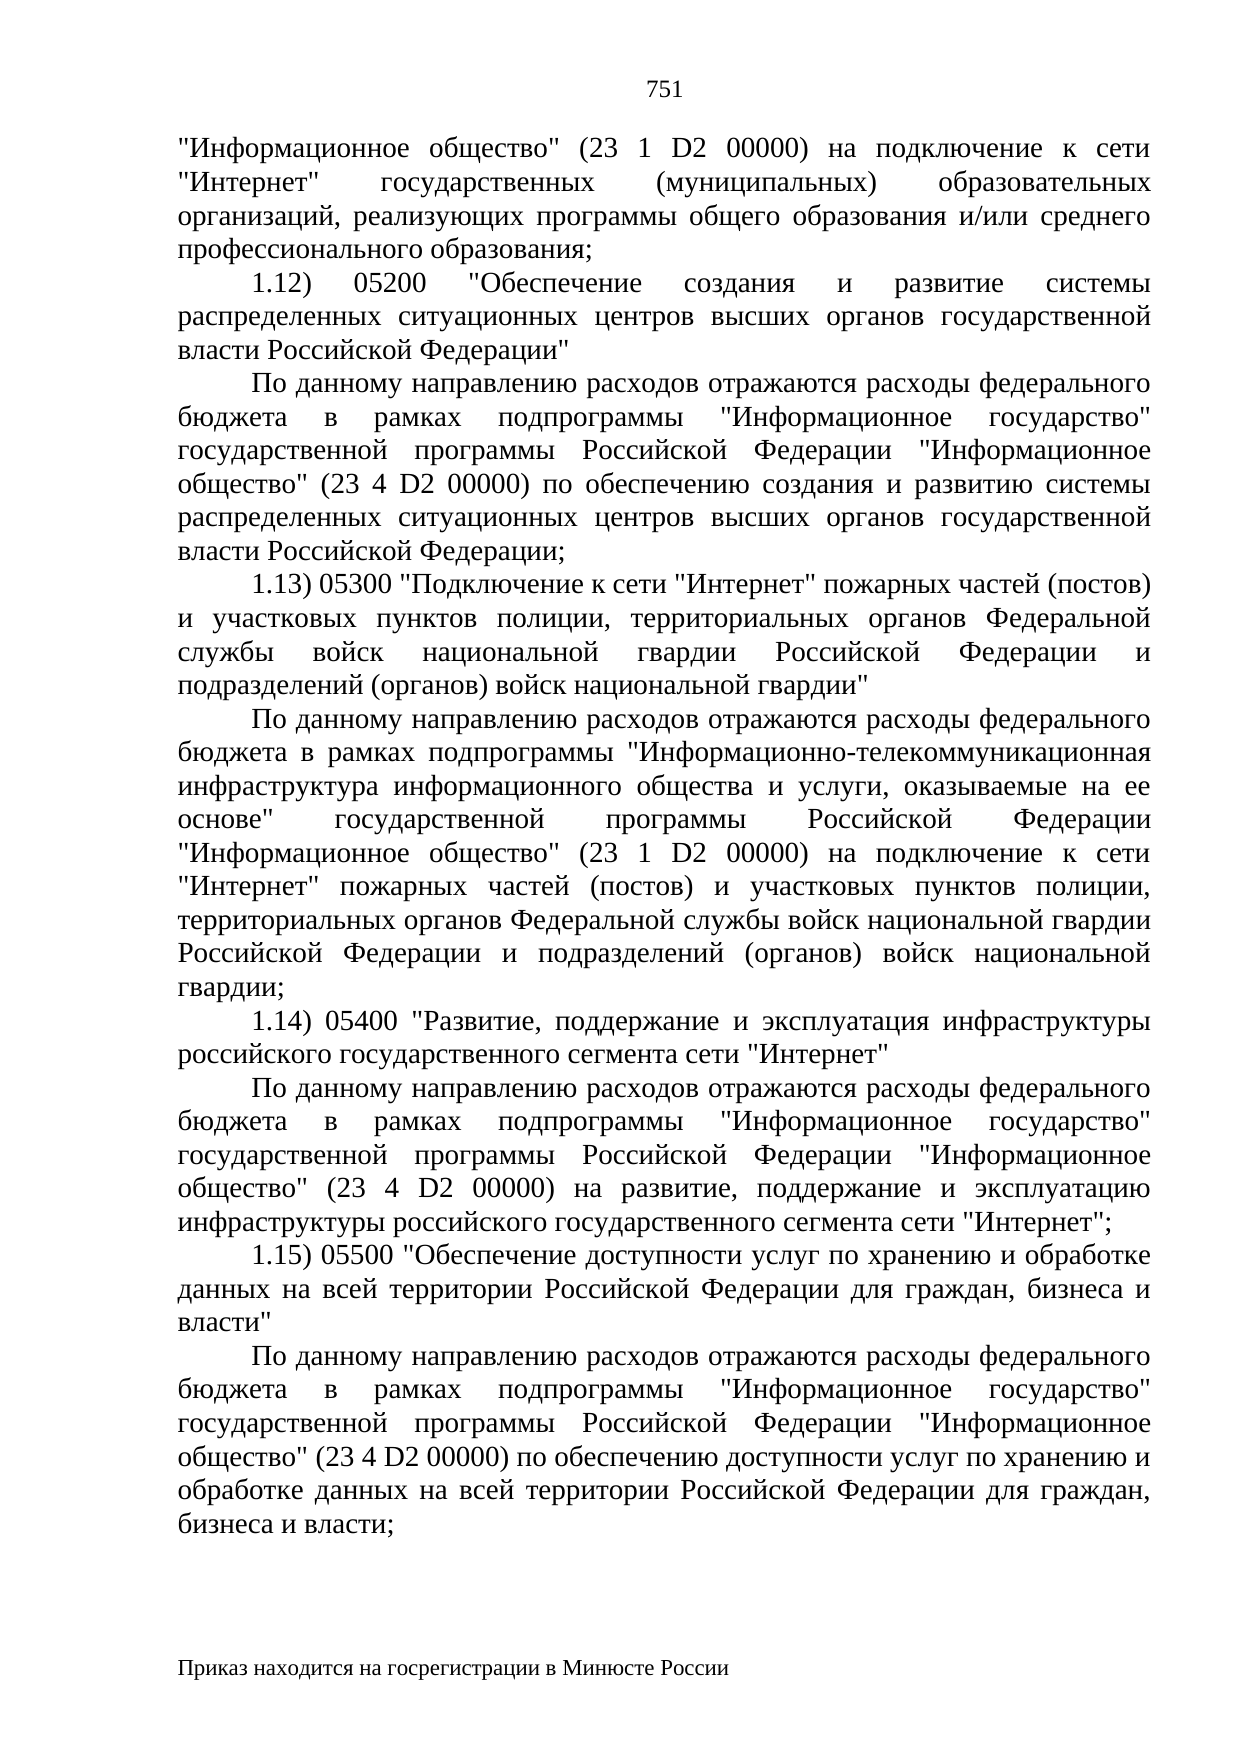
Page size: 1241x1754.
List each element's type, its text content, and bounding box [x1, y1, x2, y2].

text 1.12) 05200 "Обеспечение создания и развитие системы распределенных ситуационных центров высших органов государственной власти Российской Федерации" [177, 265, 1152, 365]
text 1.15) 05500 "Обеспечение доступности услуг по хранению и обработке данных на всей территории Российской Федерации для граждан, бизнеса и власти" [177, 1237, 1152, 1338]
text 1.13) 05300 "Подключение к сети "Интернет" пожарных частей (постов) и участковых пунктов полиции, территориальных органов Федеральной службы войск национальной гвардии Российской Федерации и подразделений (органов) войск национальной гвардии" [177, 567, 1152, 701]
text По данному направлению расходов отражаются расходы федерального бюджета в рамках подпрограммы "Информационно-телекоммуникационная инфраструктура информационного общества и услуги, оказываемые на ее основе" государственной программы Российской Федерации "Информационное общество" (23 1 D2 00000) на подключение к сети "Интернет" пожарных частей (постов) и участковых пунктов полиции, территориальных органов Федеральной службы войск национальной гвардии Российской Федерации и подразделений (органов) войск национальной гвардии; [177, 701, 1152, 1003]
text 1.14) 05400 "Развитие, поддержание и эксплуатация инфраструктуры российского государственного сегмента сети "Интернет" [177, 1003, 1152, 1070]
text По данному направлению расходов отражаются расходы федерального бюджета в рамках подпрограммы "Информационное государство" государственной программы Российской Федерации "Информационное общество" (23 4 D2 00000) по обеспечению создания и развитию системы распределенных ситуационных центров высших органов государственной власти Российской Федерации; [177, 365, 1152, 567]
text По данному направлению расходов отражаются расходы федерального бюджета в рамках подпрограммы "Информационное государство" государственной программы Российской Федерации "Информационное общество" (23 4 D2 00000) по обеспечению доступности услуг по хранению и обработке данных на всей территории Российской Федерации для граждан, бизнеса и власти; [177, 1338, 1152, 1539]
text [177, 131, 1152, 265]
text По данному направлению расходов отражаются расходы федерального бюджета в рамках подпрограммы "Информационное государство" государственной программы Российской Федерации "Информационное общество" (23 4 D2 00000) на развитие, поддержание и эксплуатацию инфраструктуры российского государственного сегмента сети "Интернет"; [177, 1070, 1152, 1237]
